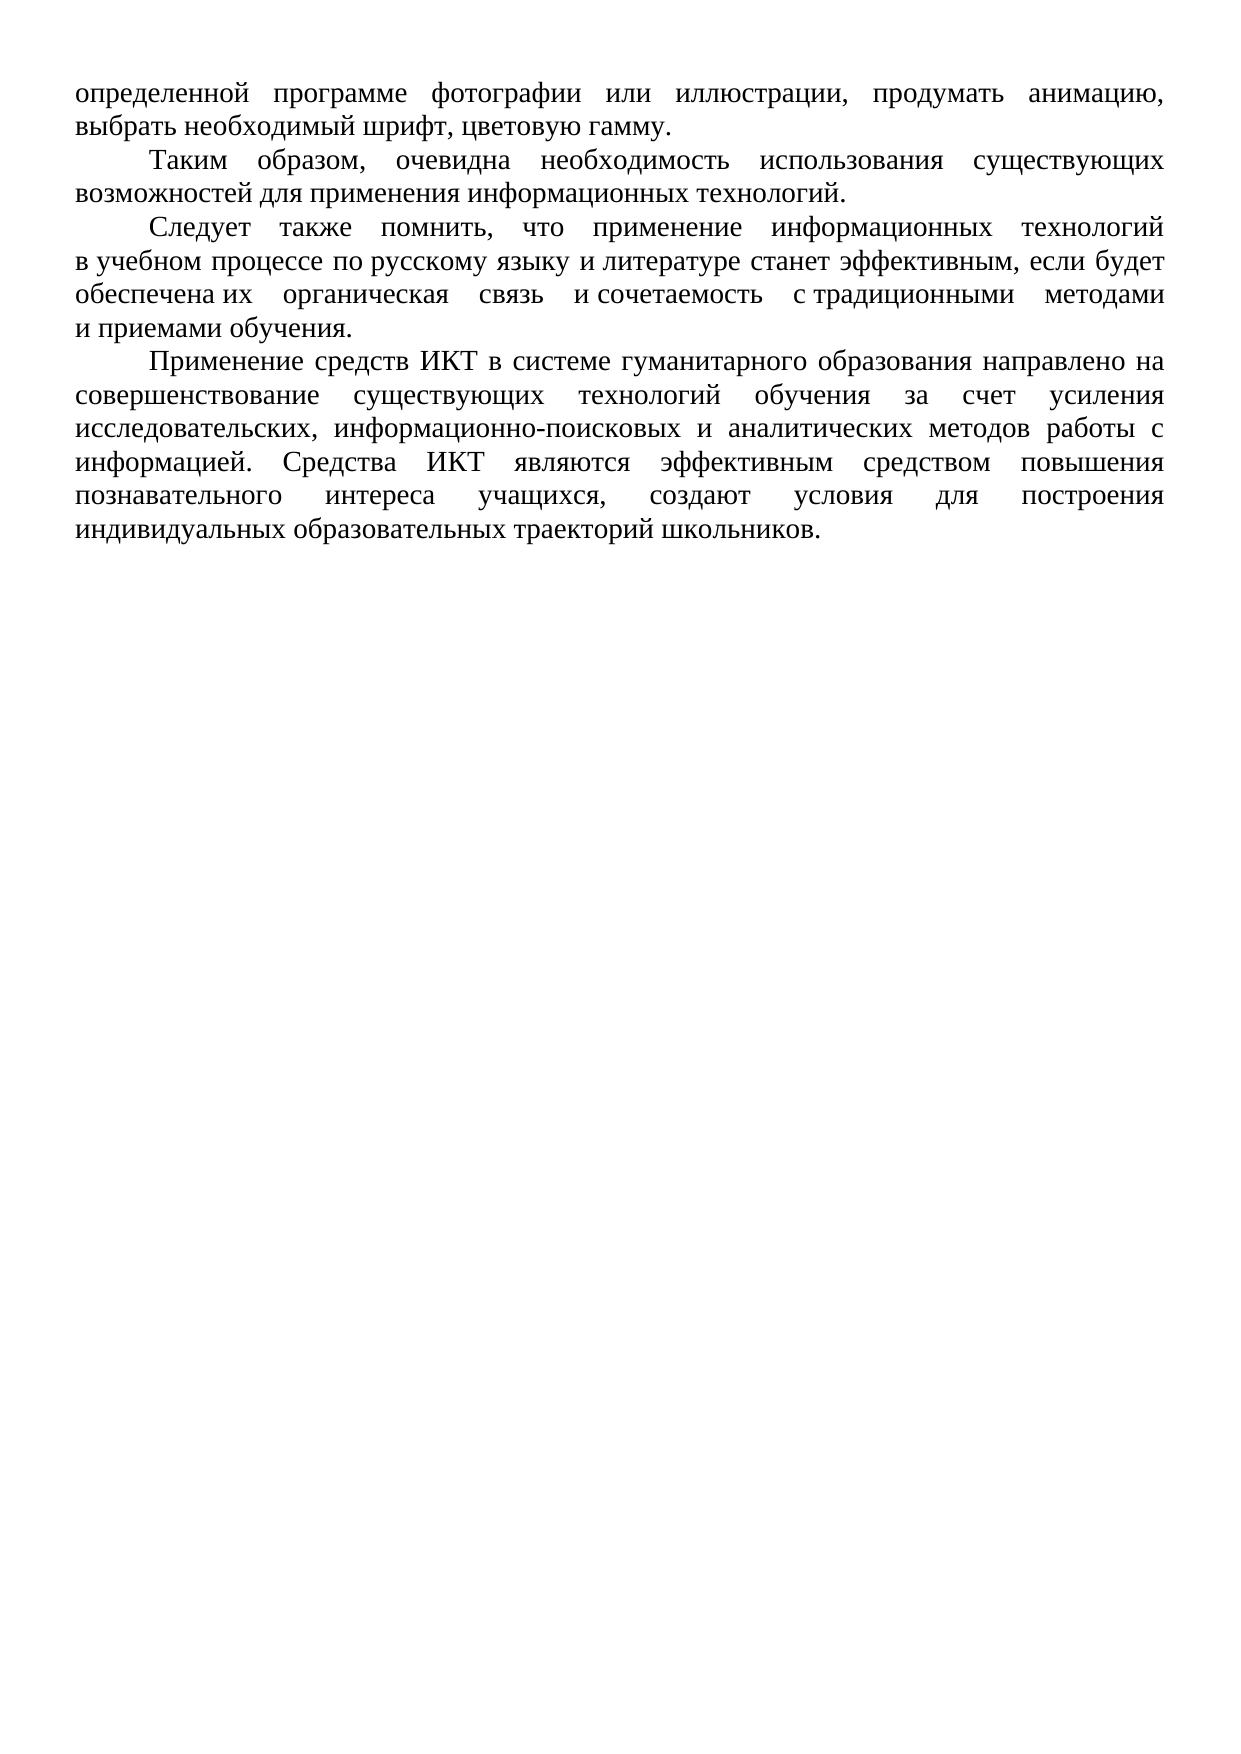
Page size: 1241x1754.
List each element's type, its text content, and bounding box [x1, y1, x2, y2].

text Следует также помнить, что применение информационных технологий в учебном процессе по русскому языку и литературе станет эффективным, если будет обеспечена их органическая связь и сочетаемость с традиционными методами и приемами обучения. [75, 209, 1165, 343]
text Таким образом, очевидна необходимость использования существующих возможностей для применения информационных технологий. [75, 142, 1165, 209]
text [75, 75, 1165, 142]
text Применение средств ИКТ в системе гуманитарного образования направлено на совершенствование существующих технологий обучения за счет усиления исследовательских, информационно-поисковых и аналитических методов работы с информацией. Средства ИКТ являются эффективным средством повышения познавательного интереса учащихся, создают условия для построения индивидуальных образовательных траекторий школьников. [75, 343, 1165, 544]
